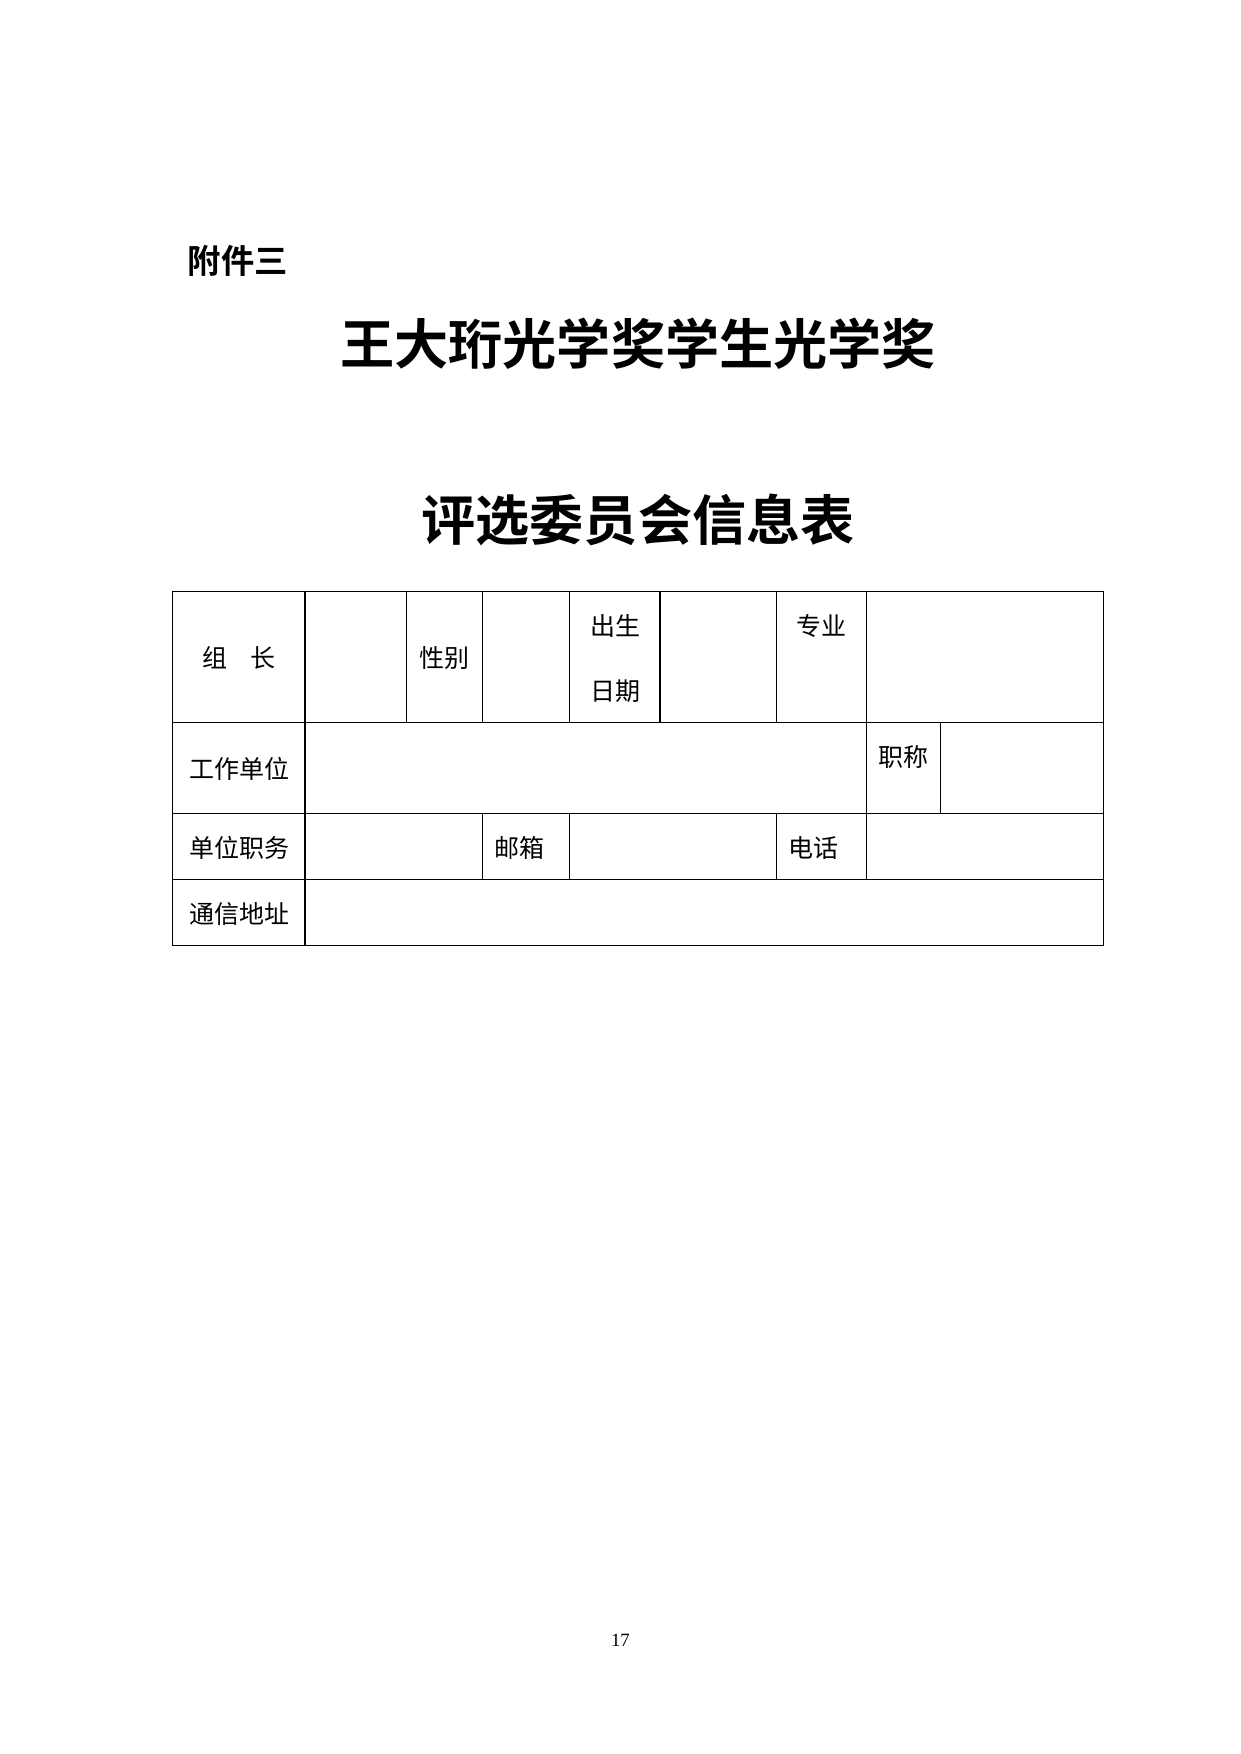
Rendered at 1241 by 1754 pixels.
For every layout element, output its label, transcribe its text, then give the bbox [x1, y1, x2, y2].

text 附件三 [187, 227, 1053, 292]
table_cell [570, 814, 776, 879]
table_cell 性别 [407, 592, 482, 722]
table_cell [306, 723, 866, 813]
table_cell [867, 814, 1103, 879]
table_cell [306, 592, 406, 722]
table_cell 出生日期 [570, 592, 659, 722]
table_header 王大珩光学奖学生光学奖 评选委员会信息表 [173, 292, 1103, 591]
table_cell 专业 [777, 592, 866, 722]
table_cell 工作单位 [173, 723, 304, 813]
table_cell [867, 592, 1103, 722]
table_cell 组 长 [173, 592, 304, 722]
table_cell 单位职务 [173, 814, 304, 879]
table_cell 邮箱 [483, 814, 569, 879]
table_cell 通信地址 [173, 880, 304, 945]
table_cell 职称 [867, 723, 940, 813]
table_cell [306, 814, 482, 879]
table_cell [483, 592, 569, 722]
table_cell [306, 880, 1103, 945]
table_cell [941, 723, 1103, 813]
table_cell 电话 [777, 814, 866, 879]
table_cell [661, 592, 776, 722]
